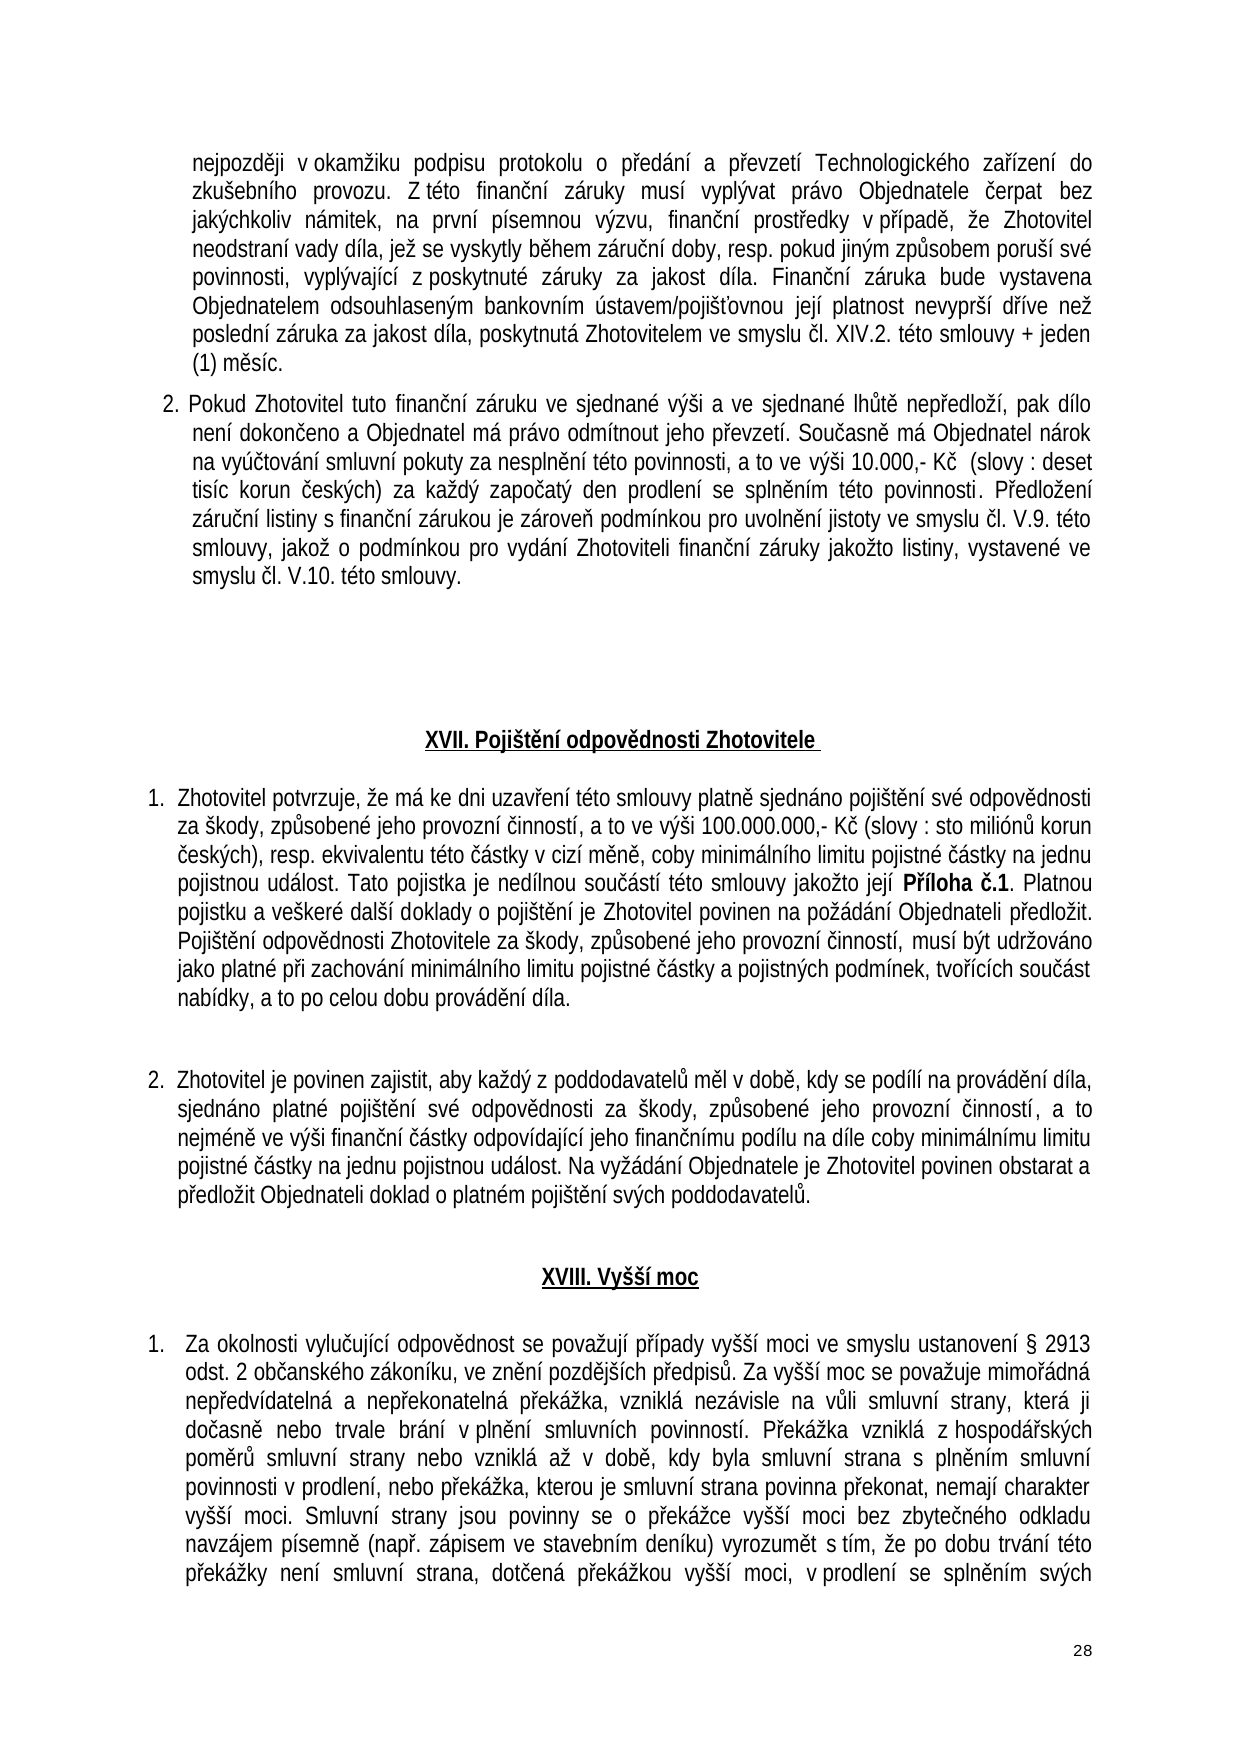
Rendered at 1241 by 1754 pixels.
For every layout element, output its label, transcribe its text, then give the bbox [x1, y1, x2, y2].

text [162, 148, 1093, 377]
text 2. Zhotovitel je povinen zajistit, aby každý z poddodavatelů měl v době, kdy se podílí na provádění díla, sjednáno platné pojištění své odpovědnosti za škody, způsobené jeho provozní činností, a to nejméně ve výši finanční částky odpovídající jeho finančnímu podílu na díle coby minimálnímu limitu pojistné částky na jednu pojistnou událost. Na vyžádání Objednatele je Zhotovitel povinen obstarat a předložit Objednateli doklad o platném pojištění svých poddodavatelů. [148, 1065, 1093, 1209]
text 1. Zhotovitel potvrzuje, že má ke dni uzavření této smlouvy platně sjednáno pojištění své odpovědnosti za škody, způsobené jeho provozní činností, a to ve výši 100.000.000,- Kč (slovy : sto miliónů korun českých), resp. ekvivalentu této částky v cizí měně, coby minimálního limitu pojistné částky na jednu pojistnou událost. Tato pojistka je nedílnou součástí této smlouvy jakožto její Příloha č.1. Platnou pojistku a veškeré další doklady o pojištění je Zhotovitel povinen na požádání Objednateli předložit. Pojištění odpovědnosti Zhotovitele za škody, způsobené jeho provozní činností, musí být udržováno jako platné při zachování minimálního limitu pojistné částky a pojistných podmínek, tvořících součást nabídky, a to po celou dobu provádění díla. [148, 782, 1093, 1012]
subtitle XVII. Pojištění odpovědnosti Zhotovitele [148, 725, 1093, 754]
subtitle XVIII. Vyšší moc [148, 1262, 1093, 1291]
text 2. Pokud Zhotovitel tuto finanční záruku ve sjednané výši a ve sjednané lhůtě nepředloží, pak dílo není dokončeno a Objednatel má právo odmítnout jeho převzetí. Současně má Objednatel nárok na vyúčtování smluvní pokuty za nesplnění této povinnosti, a to ve výši 10.000,- Kč (slovy : deset tisíc korun českých) za každý započatý den prodlení se splněním této povinnosti. Předložení záruční listiny s finanční zárukou je zároveň podmínkou pro uvolnění jistoty ve smyslu čl. V.9. této smlouvy, jakož o podmínkou pro vydání Zhotoviteli finanční záruky jakožto listiny, vystavené ve smyslu čl. V.10. této smlouvy. [162, 389, 1093, 590]
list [148, 1329, 1093, 1587]
